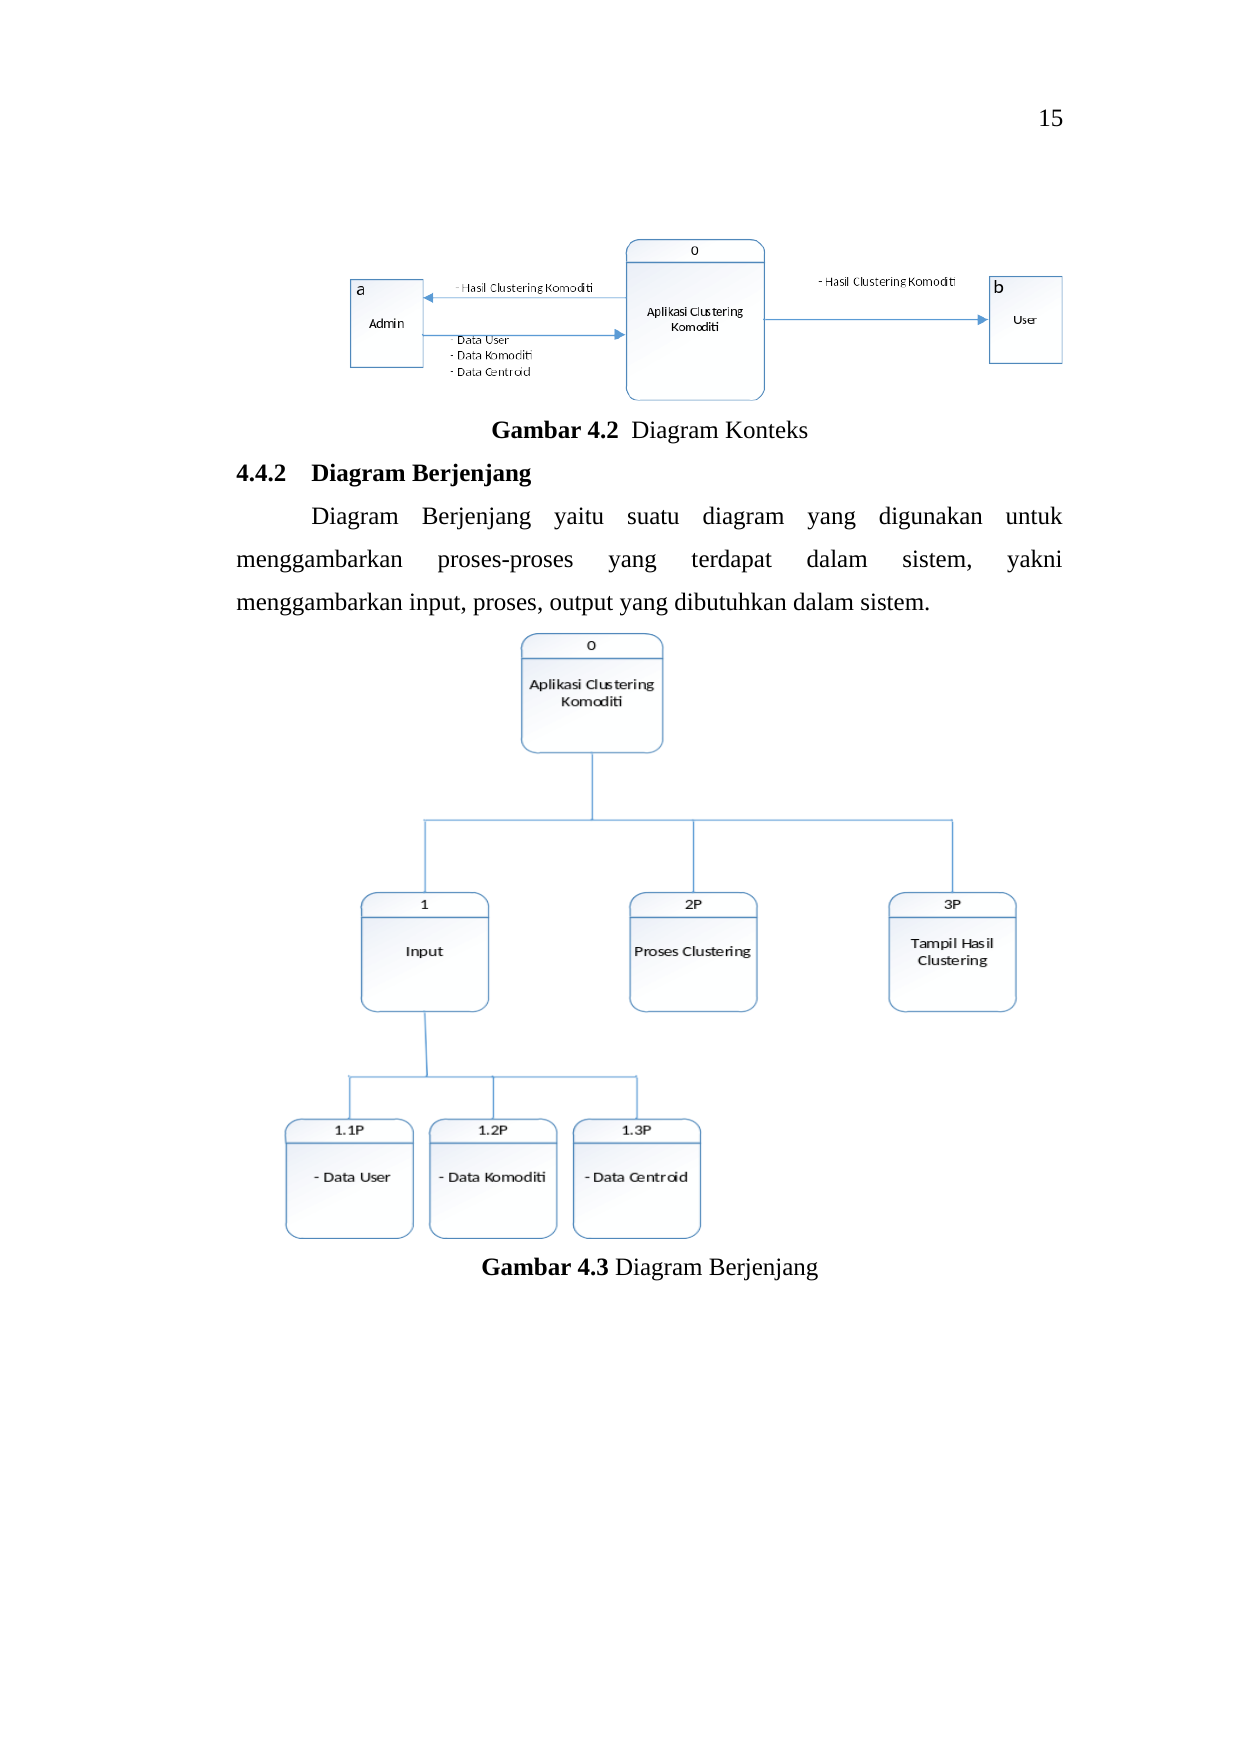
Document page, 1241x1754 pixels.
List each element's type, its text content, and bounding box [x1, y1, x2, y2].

text Gambar 4.2 Diagram Konteks [236, 415, 1063, 443]
text Gambar 4.3 Diagram Berjenjang [236, 1252, 1063, 1281]
text 4.4.2 Diagram Berjenjang [236, 458, 1063, 487]
text Diagram Berjenjang yaitu suatu diagram yang digunakan untuk menggambarkan proses-proses yang terdapat dalam sistem, yakni menggambarkan input, proses, output yang dibutuhkan dalam sistem. [236, 501, 1063, 616]
